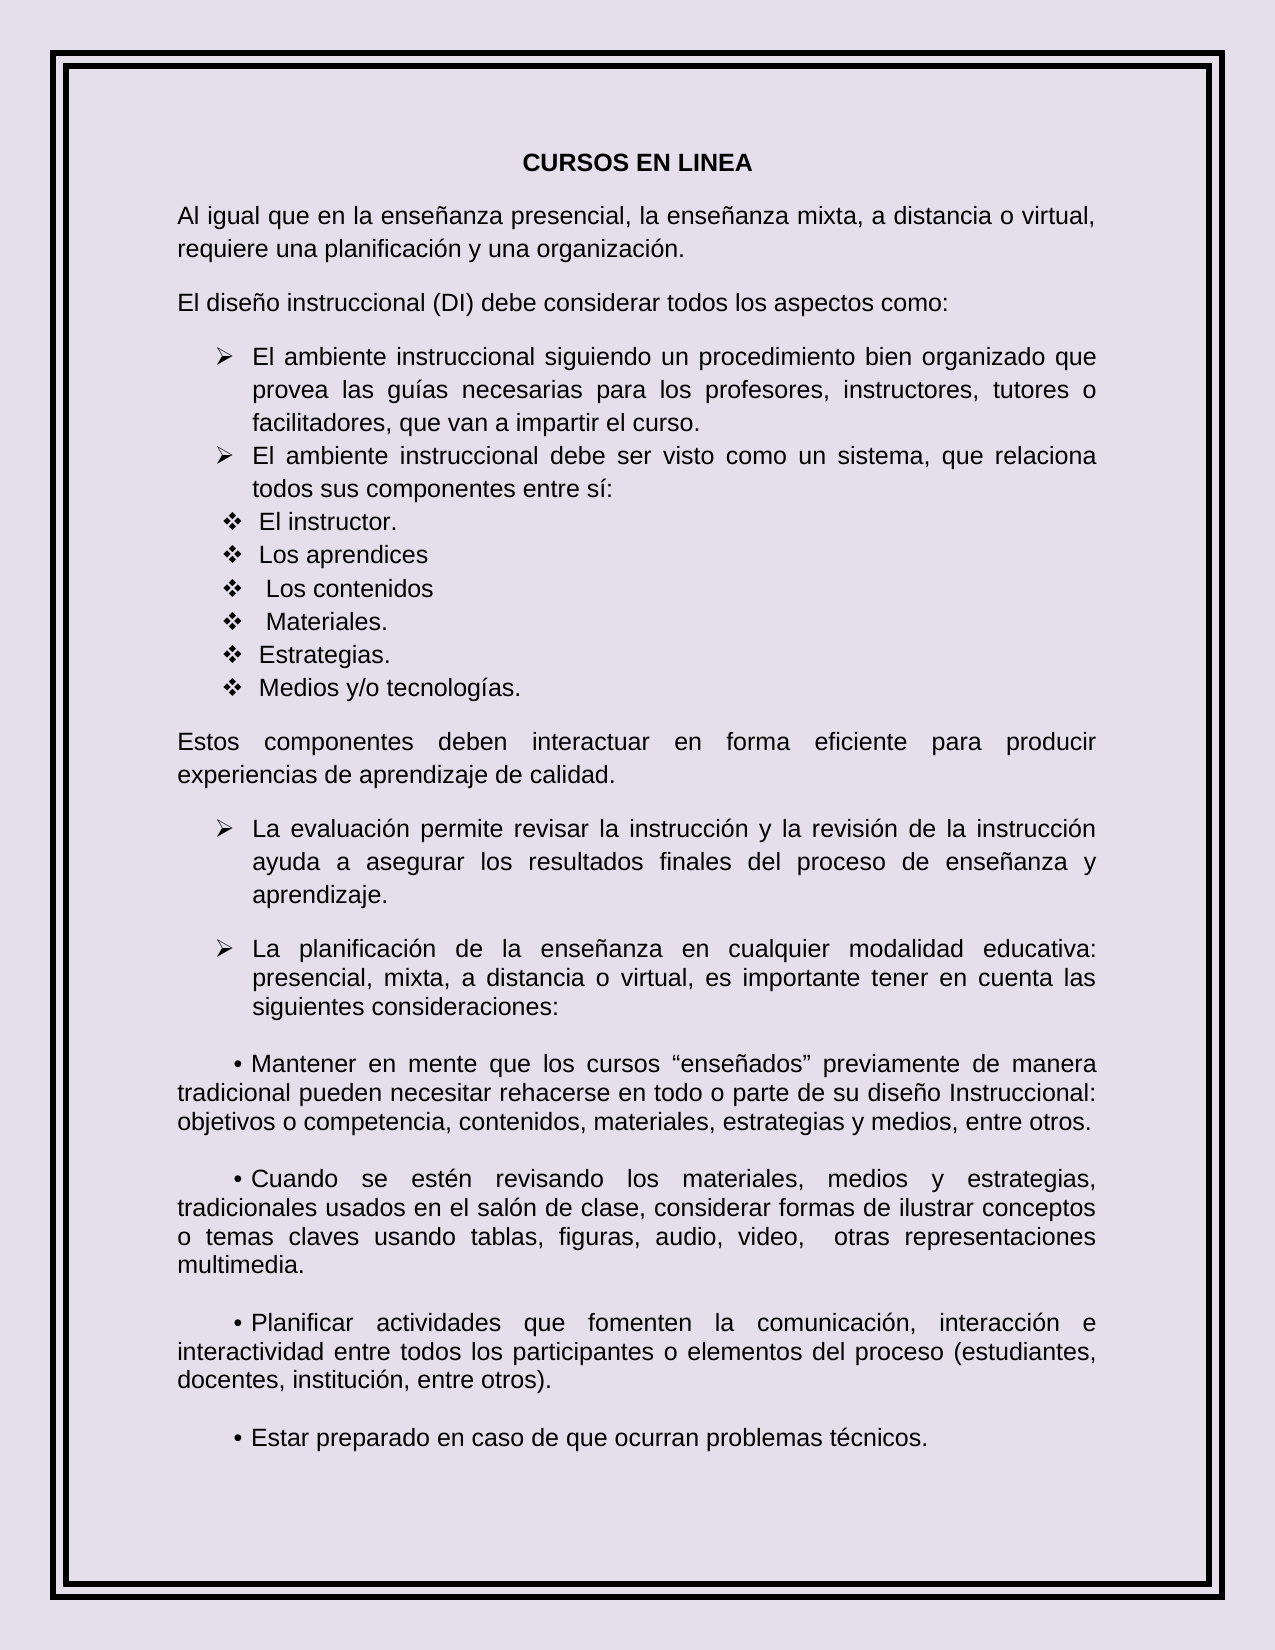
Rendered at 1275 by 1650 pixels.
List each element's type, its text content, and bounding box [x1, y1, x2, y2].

list Los contenidos [221, 574, 1098, 602]
text El diseño instruccional (DI) debe considerar todos los aspectos como: [177, 288, 1098, 317]
list La planificación de la enseñanza en cualquier modalidad educativa: presencial, mixta, a distancia o virtual, es importante tener en cuenta las siguientes consideraciones: [214, 934, 1098, 1020]
text • Mantener en mente que los cursos “enseñados” previamente de manera tradicional pueden necesitar rehacerse en todo o parte de su diseño Instruccional: objetivos o competencia, contenidos, materiales, estrategias y medios, entre otros. [177, 1049, 1098, 1135]
list La evaluación permite revisar la instrucción y la revisión de la instrucción ayuda a asegurar los resultados finales del proceso de enseñanza y aprendizaje. [214, 814, 1098, 909]
list El ambiente instruccional siguiendo un procedimiento bien organizado que provea las guías necesarias para los profesores, instructores, tutores o facilitadores, que van a impartir el curso. [214, 342, 1098, 437]
text Al igual que en la enseñanza presencial, la enseñanza mixta, a distancia o virtual, requiere una planificación y una organización. [177, 201, 1098, 263]
text • Planificar actividades que fomenten la comunicación, interacción e interactividad entre todos los participantes o elementos del proceso (estudiantes, docentes, institución, entre otros). [177, 1308, 1098, 1394]
list El ambiente instruccional debe ser visto como un sistema, que relaciona todos sus componentes entre sí: [214, 441, 1098, 503]
list El instructor. [221, 507, 1098, 536]
list Materiales. [221, 607, 1098, 636]
list Medios y/o tecnologías. [221, 673, 1098, 702]
text • Estar preparado en caso de que ocurran problemas técnicos. [177, 1423, 1098, 1451]
text CURSOS EN LINEA [177, 147, 1098, 176]
list Los aprendices [221, 541, 1098, 569]
text Estos componentes deben interactuar en forma eficiente para producir experiencias de aprendizaje de calidad. [177, 727, 1098, 789]
text • Cuando se estén revisando los materiales, medios y estrategias, tradicionales usados en el salón de clase, considerar formas de ilustrar conceptos o temas claves usando tablas, figuras, audio, video, otras representaciones multimedia. [177, 1164, 1098, 1279]
list Estrategias. [221, 640, 1098, 669]
